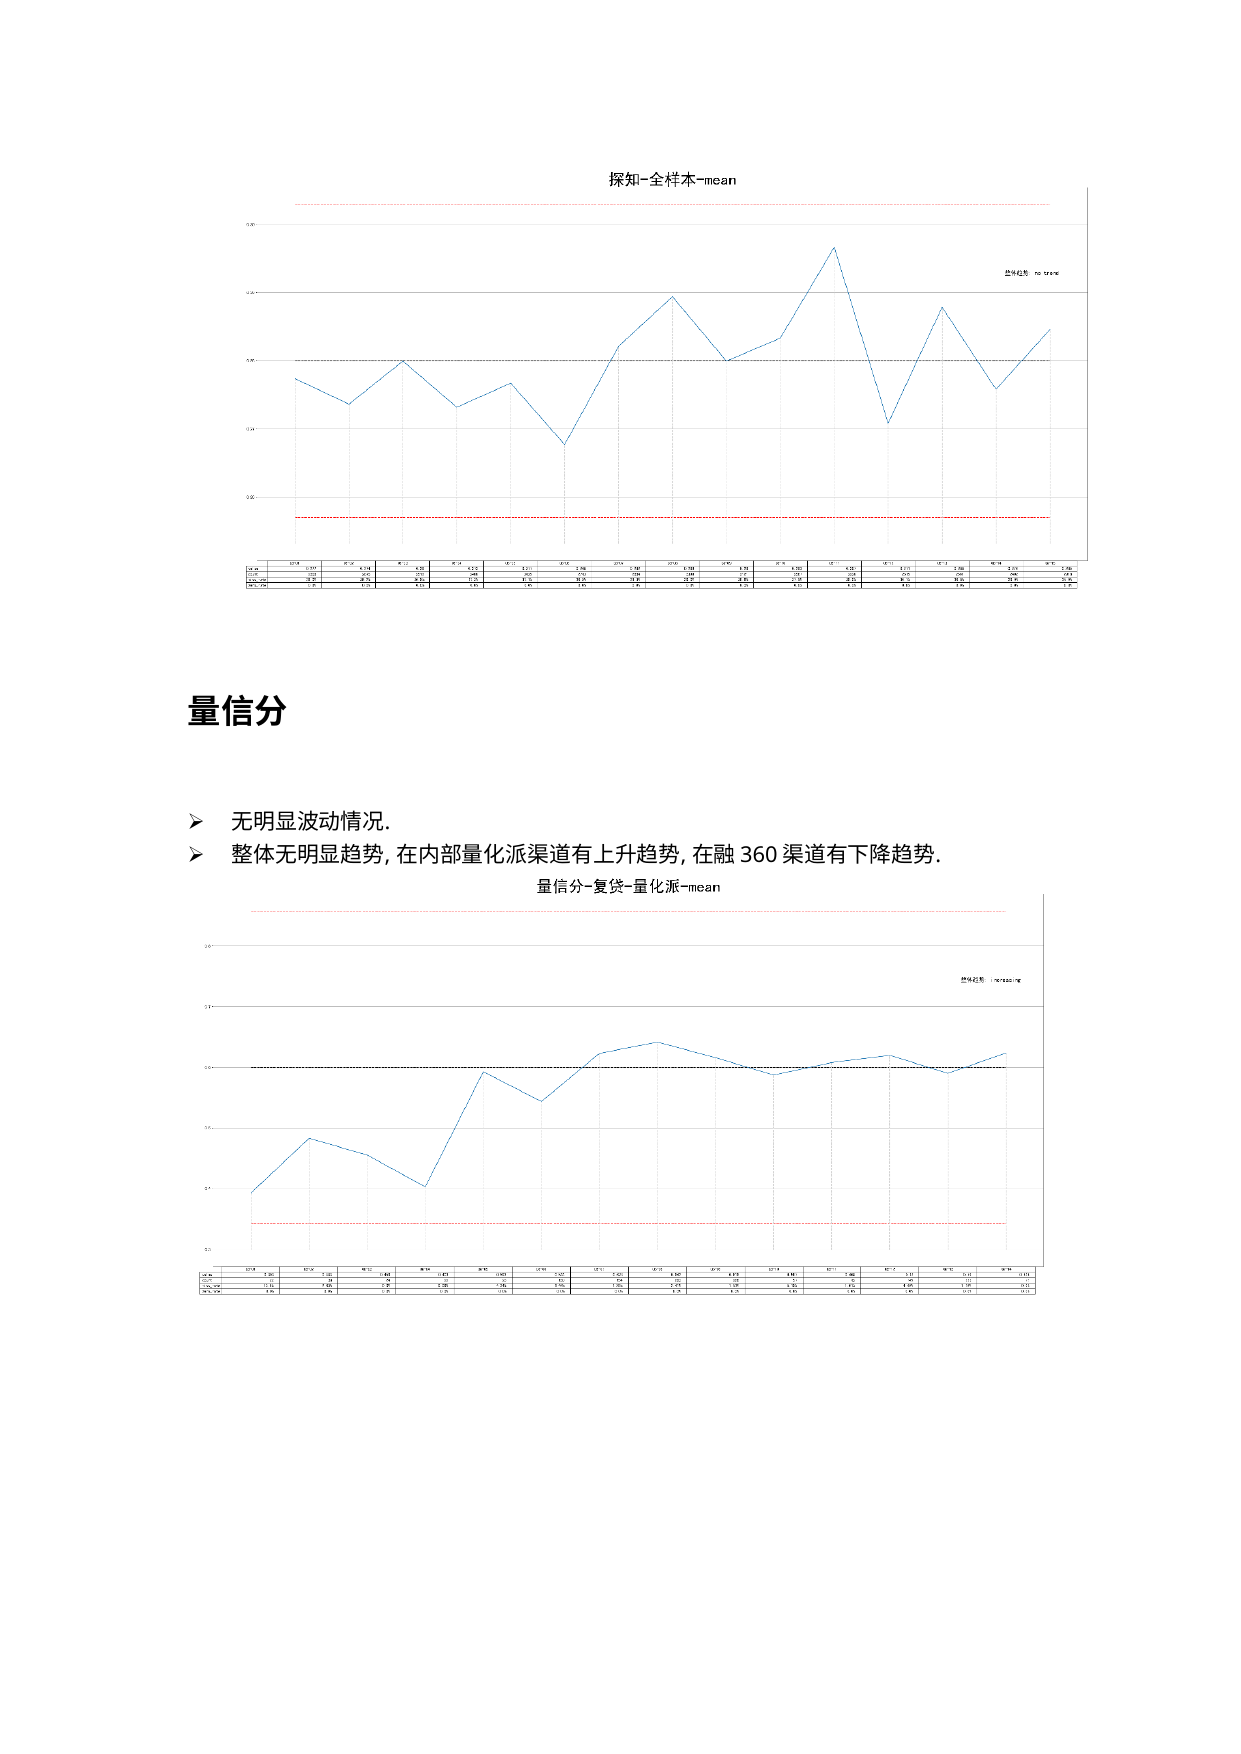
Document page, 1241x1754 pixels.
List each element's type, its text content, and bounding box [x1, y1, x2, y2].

picture [187, 868, 1052, 1301]
list 整体无明显趋势, 在内部量化派渠道有上升趋势, 在融360渠道有下降趋势. [187, 836, 1053, 869]
picture [231, 162, 1096, 595]
subtitle 量信分 [187, 677, 1053, 742]
list 无明显波动情况. [187, 804, 1053, 836]
